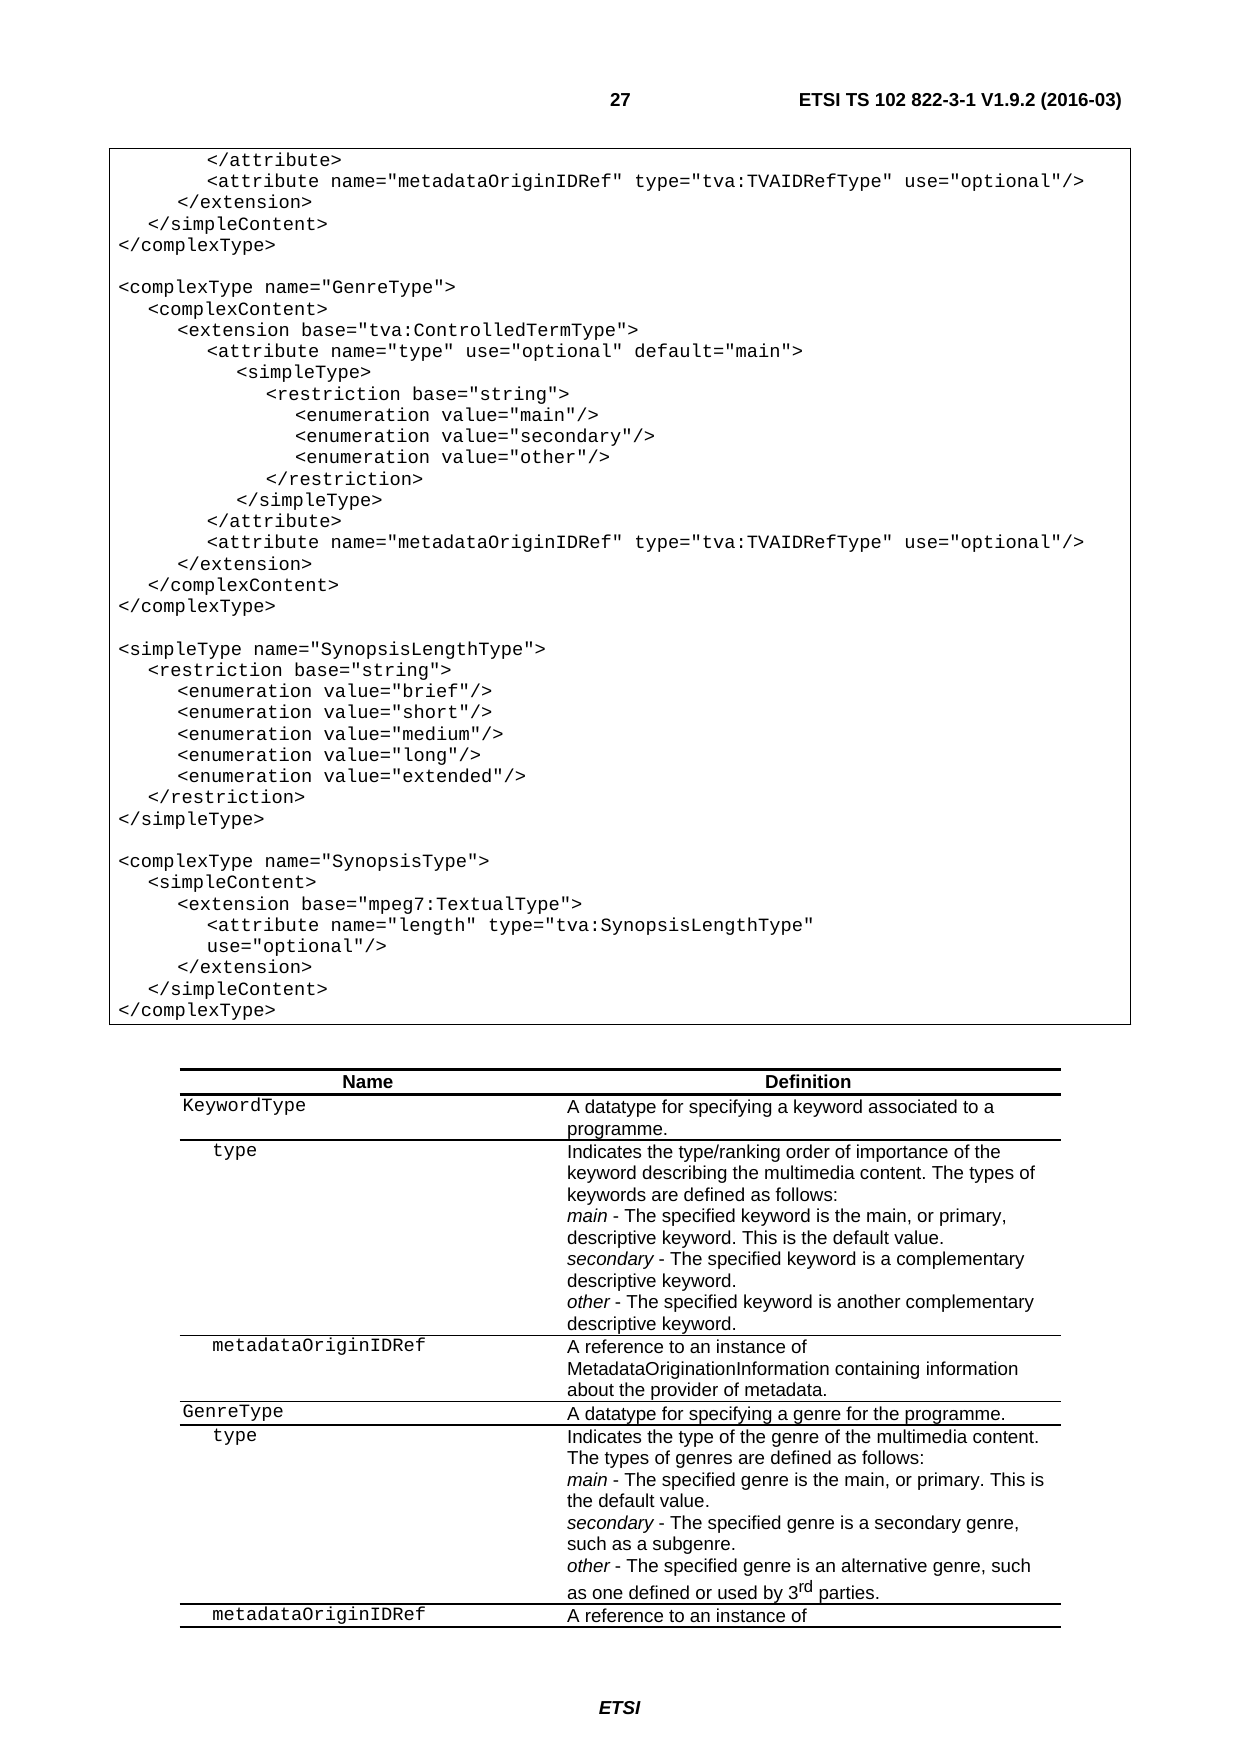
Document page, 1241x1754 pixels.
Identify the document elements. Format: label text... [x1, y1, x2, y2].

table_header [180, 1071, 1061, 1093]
text <enumeration value="other"/> [118, 448, 1122, 469]
text <simpleContent> [118, 873, 1122, 894]
text </extension> [118, 958, 1122, 979]
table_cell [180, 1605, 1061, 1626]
text </restriction> [118, 788, 1122, 809]
text </complexType> [110, 998, 1130, 1024]
text </simpleType> [118, 491, 1122, 512]
text </extension> [118, 193, 1122, 214]
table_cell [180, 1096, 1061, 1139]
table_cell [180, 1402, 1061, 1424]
text <enumeration value="secondary"/> [118, 427, 1122, 448]
text <attribute name="metadataOriginIDRef" type="tva:TVAIDRefType" use="optional"/> [118, 172, 1122, 193]
text </complexType> [118, 236, 1122, 257]
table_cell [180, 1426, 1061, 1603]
text <attribute name="metadataOriginIDRef" type="tva:TVAIDRefType" use="optional"/> [118, 533, 1122, 554]
text </simpleType> [118, 809, 1122, 831]
text </restriction> [118, 469, 1122, 491]
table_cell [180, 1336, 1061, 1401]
text </simpleContent> [118, 979, 1122, 998]
text </complexContent> [118, 576, 1122, 597]
text <enumeration value="medium"/> [118, 724, 1122, 746]
text <attribute name="length" type="tva:SynopsisLengthType" [118, 916, 1122, 937]
text <complexType name="GenreType"> [118, 278, 1122, 299]
text <enumeration value="main"/> [118, 406, 1122, 427]
text </complexType> [118, 597, 1122, 618]
text </attribute> [110, 149, 1130, 172]
text <extension base="mpeg7:TextualType"> [118, 894, 1122, 916]
text <complexContent> [118, 299, 1122, 321]
text <complexType name="SynopsisType"> [118, 852, 1122, 873]
text <attribute name="type" use="optional" default="main"> [118, 342, 1122, 363]
text <enumeration value="brief"/> [118, 682, 1122, 703]
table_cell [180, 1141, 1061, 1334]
text use="optional"/> [118, 937, 1122, 958]
text <enumeration value="extended"/> [118, 767, 1122, 788]
text <enumeration value="short"/> [118, 703, 1122, 724]
text </simpleContent> [118, 214, 1122, 236]
text <simpleType> [118, 363, 1122, 384]
text <enumeration value="long"/> [118, 746, 1122, 767]
text </attribute> [118, 512, 1122, 533]
text <restriction base="string"> [118, 661, 1122, 682]
text <simpleType name="SynopsisLengthType"> [118, 639, 1122, 661]
text <restriction base="string"> [118, 384, 1122, 406]
text <extension base="tva:ControlledTermType"> [118, 321, 1122, 342]
text </extension> [118, 554, 1122, 576]
